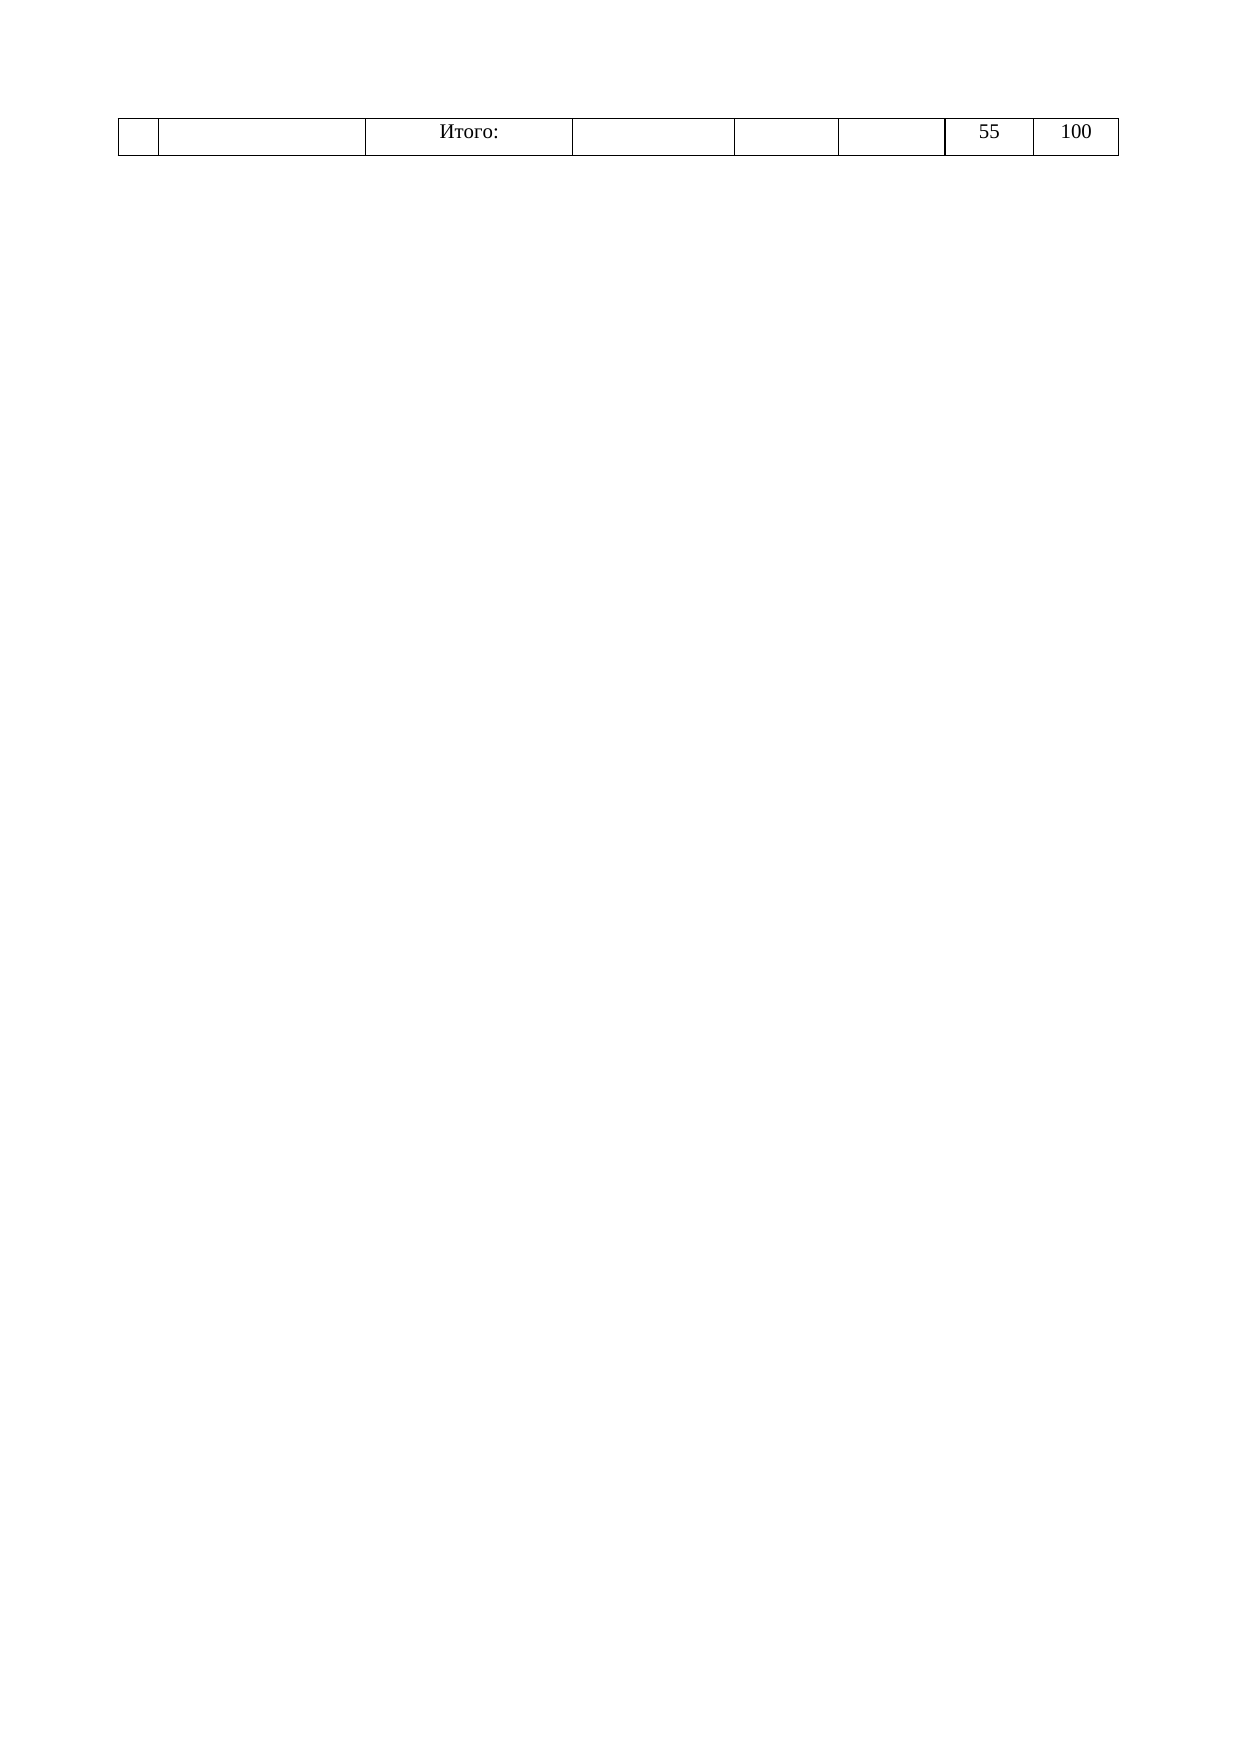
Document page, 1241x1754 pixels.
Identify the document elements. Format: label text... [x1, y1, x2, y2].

table_cell [839, 119, 944, 155]
table_cell Итого: [366, 119, 572, 155]
table_cell [573, 119, 734, 155]
table_cell 55 [946, 119, 1033, 155]
table_cell [735, 119, 838, 155]
table_cell [119, 119, 158, 155]
table_cell [159, 119, 365, 155]
table_cell 100 [1034, 119, 1118, 155]
